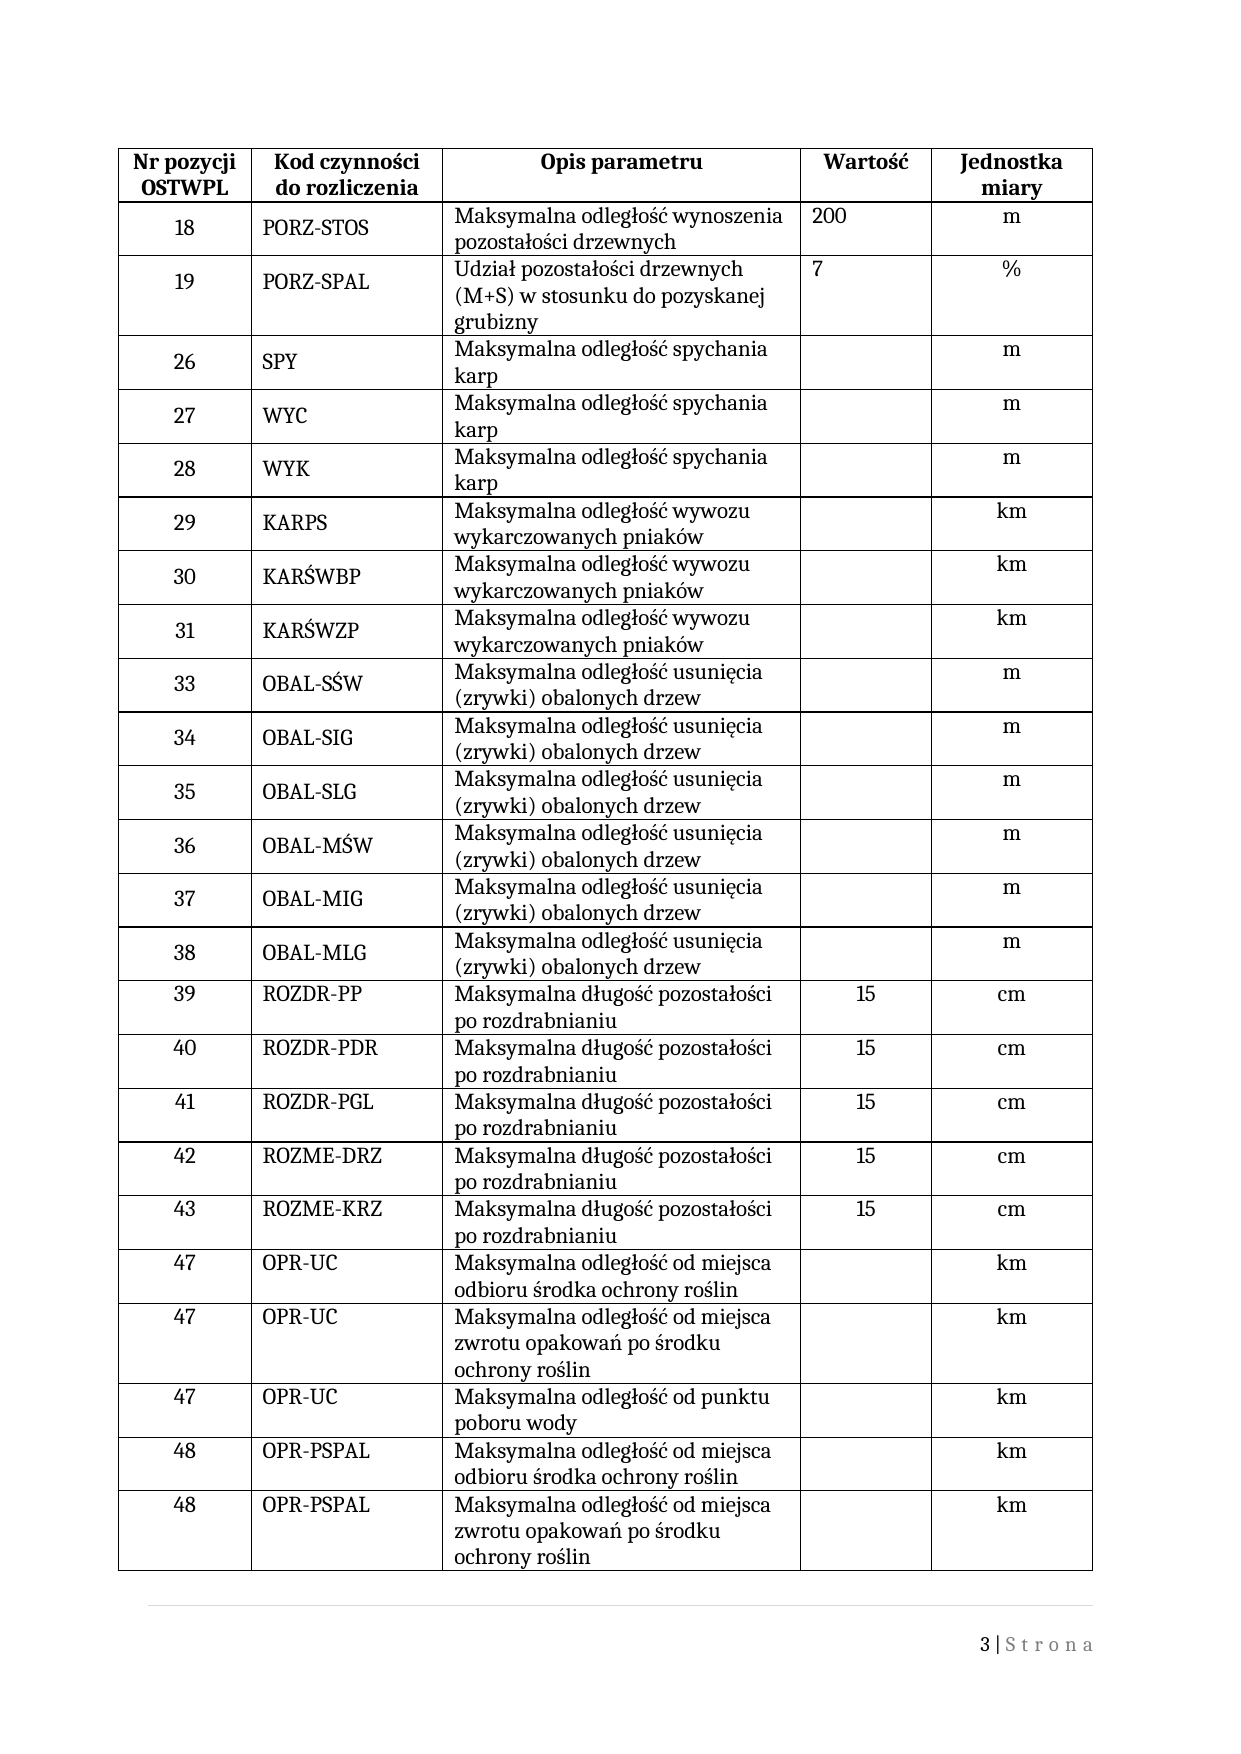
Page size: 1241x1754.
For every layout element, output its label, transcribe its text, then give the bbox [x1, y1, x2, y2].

table_cell KARŚWZP [252, 605, 442, 658]
table_cell 18 [119, 203, 251, 255]
table_cell km [932, 1438, 1092, 1490]
table_cell cm [932, 1143, 1092, 1195]
table_cell m [932, 203, 1092, 255]
table_cell [801, 1438, 931, 1490]
table_header Jednostka miary [932, 149, 1092, 201]
table_cell 31 [119, 605, 251, 658]
table_cell Maksymalna długość pozostałości po rozdrabnianiu [443, 1143, 800, 1195]
table_cell ROZDR-PP [252, 981, 442, 1034]
table_cell OBAL-SŚW [252, 659, 442, 711]
table_cell [801, 1304, 931, 1383]
table_cell ROZDR-PGL [252, 1089, 442, 1141]
table_cell km [932, 551, 1092, 604]
table_cell m [932, 659, 1092, 711]
table_cell OBAL-MIG [252, 874, 442, 926]
table_cell 200 [801, 203, 931, 255]
table_cell 29 [119, 498, 251, 550]
table_cell cm [932, 1035, 1092, 1088]
table_cell Maksymalna odległość usunięcia (zrywki) obalonych drzew [443, 820, 800, 873]
table_cell 48 [119, 1438, 251, 1490]
table_cell OPR-UC [252, 1250, 442, 1303]
table_cell 15 [801, 1035, 931, 1088]
table_cell km [932, 1304, 1092, 1383]
table_cell cm [932, 1089, 1092, 1141]
table_cell Maksymalna długość pozostałości po rozdrabnianiu [443, 1035, 800, 1088]
table_cell Maksymalna długość pozostałości po rozdrabnianiu [443, 1196, 800, 1249]
table_cell Maksymalna odległość usunięcia (zrywki) obalonych drzew [443, 659, 800, 711]
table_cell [443, 256, 800, 335]
table_cell 27 [119, 390, 251, 443]
table_cell 15 [801, 981, 931, 1034]
table_cell [801, 766, 931, 819]
table_cell KARPS [252, 498, 442, 550]
table_cell [801, 551, 931, 604]
table_cell 15 [801, 1196, 931, 1249]
table_cell OBAL-MŚW [252, 820, 442, 873]
table_cell 15 [801, 1143, 931, 1195]
table_header Nr pozycji OSTWPL [119, 149, 251, 201]
table_cell Maksymalna odległość wynoszenia pozostałości drzewnych [443, 203, 800, 255]
table_cell ROZME-KRZ [252, 1196, 442, 1249]
table_cell m [932, 713, 1092, 765]
table_cell [801, 928, 931, 980]
table_cell km [932, 1250, 1092, 1303]
table_header Opis parametru [443, 149, 800, 201]
table_cell WYK [252, 444, 442, 496]
table_cell 41 [119, 1089, 251, 1141]
table_cell 28 [119, 444, 251, 496]
table_cell 15 [801, 1089, 931, 1141]
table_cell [443, 1438, 800, 1490]
table_cell 26 [119, 336, 251, 389]
table_cell Maksymalna odległość od miejsca odbioru środka ochrony roślin [443, 1250, 800, 1303]
table_cell m [932, 444, 1092, 496]
table_cell Maksymalna długość pozostałości po rozdrabnianiu [443, 1089, 800, 1141]
table_cell [801, 874, 931, 926]
table_cell Maksymalna odległość spychania karp [443, 444, 800, 496]
table_cell Maksymalna odległość od miejsca zwrotu opakowań po środku ochrony roślin [443, 1491, 800, 1570]
table_cell m [932, 390, 1092, 443]
table_cell ROZME-DRZ [252, 1143, 442, 1195]
table_cell m [932, 820, 1092, 873]
table_cell [801, 336, 931, 389]
table_cell Maksymalna odległość usunięcia (zrywki) obalonych drzew [443, 928, 800, 980]
table_cell 39 [119, 981, 251, 1034]
table_cell Maksymalna odległość usunięcia (zrywki) obalonych drzew [443, 766, 800, 819]
table_cell OBAL-SIG [252, 713, 442, 765]
table_cell OPR-UC [252, 1304, 442, 1383]
table_cell [801, 1384, 931, 1437]
table_cell OBAL-SLG [252, 766, 442, 819]
table_cell 35 [119, 766, 251, 819]
table_cell 19 [119, 256, 251, 335]
table_cell PORZ-STOS [252, 203, 442, 255]
table_cell m [932, 766, 1092, 819]
table_cell Maksymalna odległość wywozu wykarczowanych pniaków [443, 605, 800, 658]
table_cell 36 [119, 820, 251, 873]
table_cell m [932, 928, 1092, 980]
table_cell cm [932, 981, 1092, 1034]
table_cell OBAL-MLG [252, 928, 442, 980]
table_cell 47 [119, 1304, 251, 1383]
table_cell cm [932, 1196, 1092, 1249]
table_cell WYC [252, 390, 442, 443]
table_cell 37 [119, 874, 251, 926]
table_cell Maksymalna odległość spychania karp [443, 390, 800, 443]
table_cell OPR-PSPAL [252, 1491, 442, 1570]
table_cell % [932, 256, 1092, 335]
table_cell [801, 820, 931, 873]
table_cell Maksymalna odległość od miejsca zwrotu opakowań po środku ochrony roślin [443, 1304, 800, 1383]
table_cell km [932, 498, 1092, 550]
table_cell Maksymalna odległość wywozu wykarczowanych pniaków [443, 498, 800, 550]
table_cell km [932, 1491, 1092, 1570]
table_cell [801, 1491, 931, 1570]
table_cell [801, 659, 931, 711]
table_header Wartość [801, 149, 931, 201]
table_cell Maksymalna odległość usunięcia (zrywki) obalonych drzew [443, 874, 800, 926]
table_cell OPR-PSPAL [252, 1438, 442, 1490]
table_cell m [932, 874, 1092, 926]
table_cell m [932, 336, 1092, 389]
table_cell Maksymalna odległość spychania karp [443, 336, 800, 389]
table_cell Maksymalna długość pozostałości po rozdrabnianiu [443, 981, 800, 1034]
table_cell SPY [252, 336, 442, 389]
table_cell 33 [119, 659, 251, 711]
table_cell 48 [119, 1491, 251, 1570]
table_cell 47 [119, 1384, 251, 1437]
table_cell 30 [119, 551, 251, 604]
table_cell 43 [119, 1196, 251, 1249]
table_cell [801, 498, 931, 550]
table_header Kod czynności do rozliczenia [252, 149, 442, 201]
table_cell 38 [119, 928, 251, 980]
table_cell 47 [119, 1250, 251, 1303]
table_cell km [932, 1384, 1092, 1437]
table_cell Maksymalna odległość usunięcia (zrywki) obalonych drzew [443, 713, 800, 765]
table_cell [801, 390, 931, 443]
table_cell 40 [119, 1035, 251, 1088]
table_cell OPR-UC [252, 1384, 442, 1437]
table_cell km [932, 605, 1092, 658]
table_cell [801, 605, 931, 658]
table_cell Maksymalna odległość wywozu wykarczowanych pniaków [443, 551, 800, 604]
table_cell PORZ-SPAL [252, 256, 442, 335]
table_cell 42 [119, 1143, 251, 1195]
table_cell ROZDR-PDR [252, 1035, 442, 1088]
table_cell Maksymalna odległość od punktu poboru wody [443, 1384, 800, 1437]
table_cell 7 [801, 256, 931, 335]
table_cell 34 [119, 713, 251, 765]
table_cell [801, 1250, 931, 1303]
table_cell [801, 713, 931, 765]
table_cell KARŚWBP [252, 551, 442, 604]
table_cell [801, 444, 931, 496]
